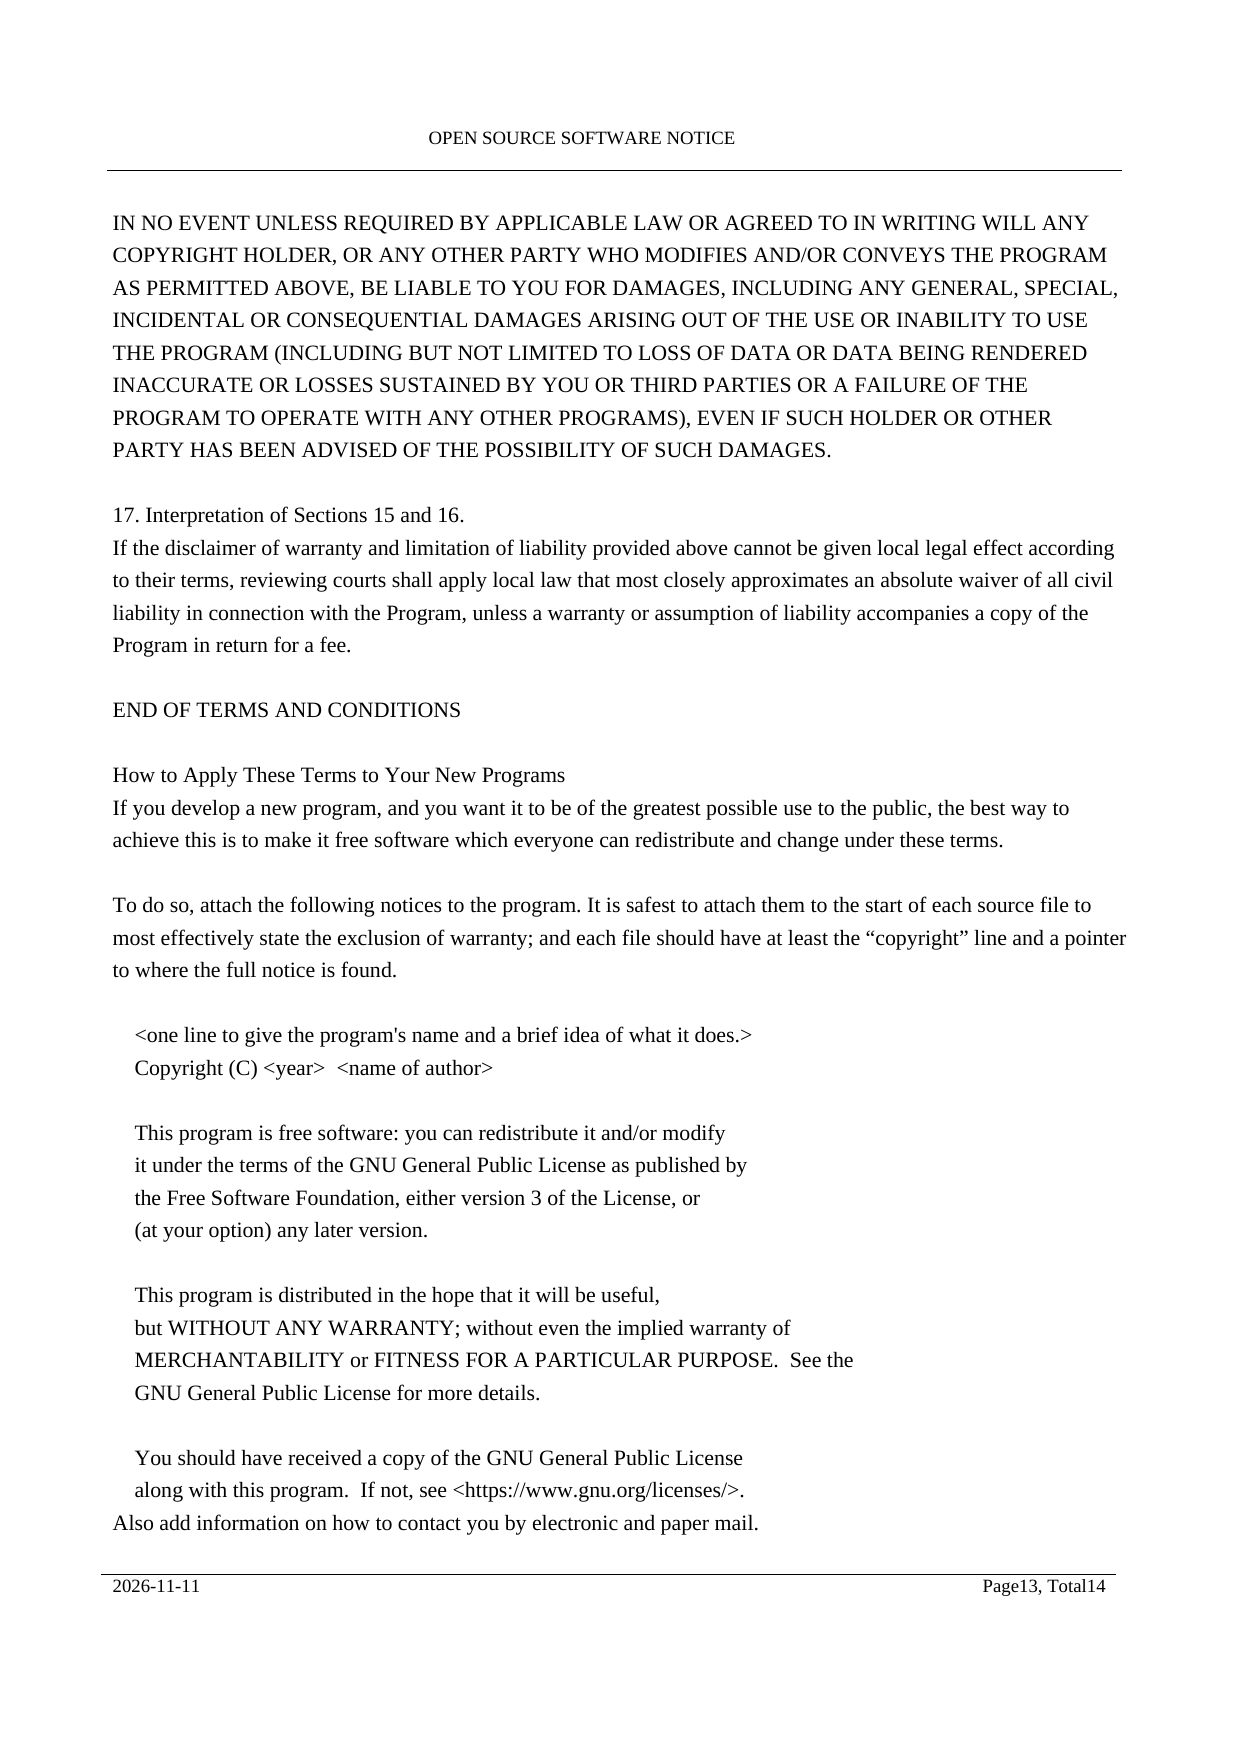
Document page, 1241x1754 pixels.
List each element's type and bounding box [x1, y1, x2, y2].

text [112, 206, 1128, 1539]
